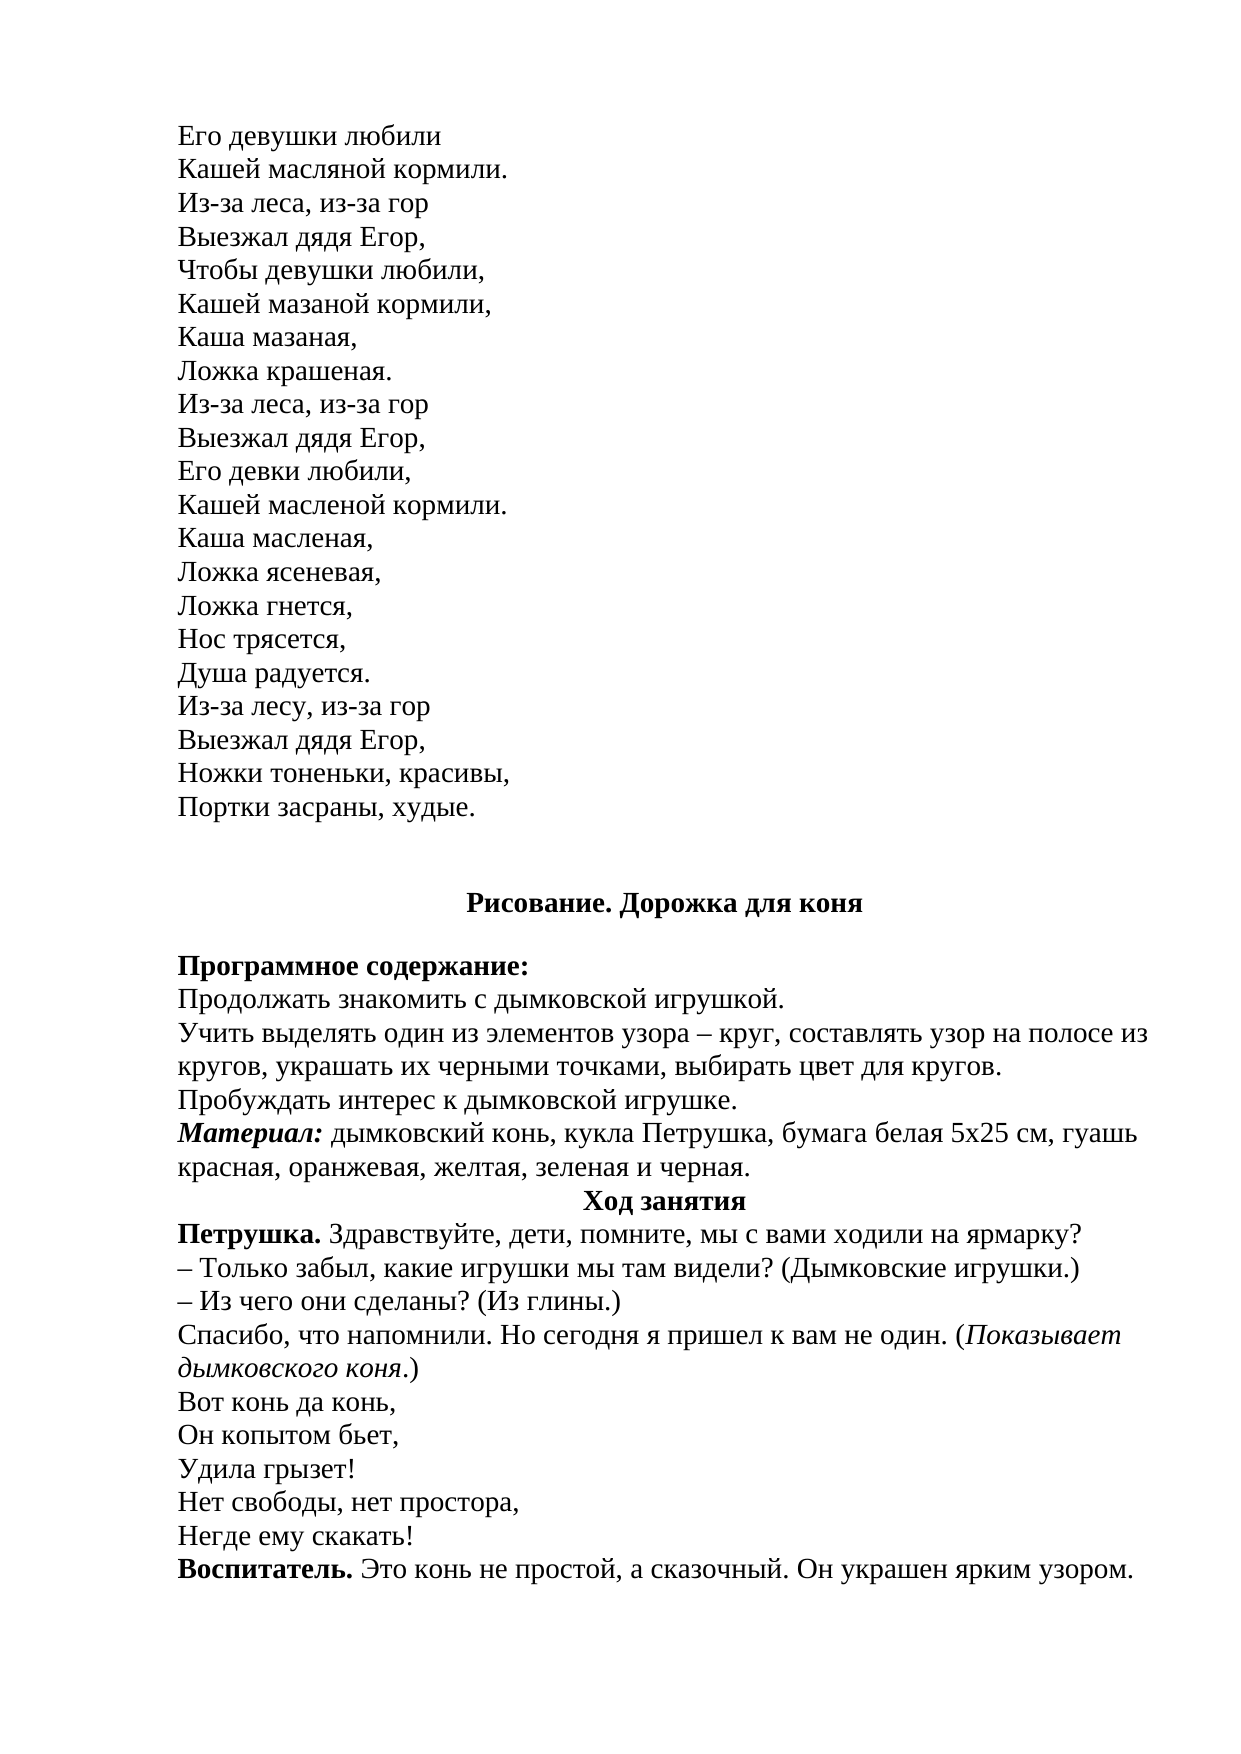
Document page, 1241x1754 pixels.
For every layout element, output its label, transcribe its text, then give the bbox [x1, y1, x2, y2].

text Ножки тоненьки, красивы, [177, 755, 1152, 789]
text Вот конь да конь, [177, 1384, 1152, 1417]
text Учить выделять один из элементов узора – круг, составлять узор на полосе из кругов, украшать их черными точками, выбирать цвет для кругов. [177, 1015, 1152, 1082]
text – Только забыл, какие игрушки мы там видели? (Дымковские игрушки.) [177, 1250, 1152, 1283]
text Рисование. Дорожка для коня [177, 885, 1152, 919]
text Материал: дымковский конь, кукла Петрушка, бумага белая 5х25 см, гуашь красная, оранжевая, желтая, зеленая и черная. [177, 1116, 1152, 1183]
text Портки засраны, худые. [177, 789, 1152, 822]
text Из-за леса, из-за гор [177, 386, 1152, 420]
text Ход занятия [177, 1183, 1152, 1216]
text Ложка крашеная. [177, 353, 1152, 386]
text Из-за лесу, из-за гор [177, 688, 1152, 722]
text Программное содержание: [177, 948, 1152, 981]
text Нет свободы, нет простора, [177, 1484, 1152, 1518]
text Кашей масленой кормили. [177, 487, 1152, 521]
text Кашей мазаной кормили, [177, 286, 1152, 319]
text Чтобы девушки любили, [177, 252, 1152, 286]
text Из-за леса, из-за гор [177, 185, 1152, 219]
text Ложка гнется, [177, 588, 1152, 621]
text Пробуждать интерес к дымковской игрушке. [177, 1082, 1152, 1116]
text Негде ему скакать! [177, 1518, 1152, 1552]
text Выезжал дядя Егор, [177, 420, 1152, 453]
text Продолжать знакомить с дымковской игрушкой. [177, 981, 1152, 1015]
text Спасибо, что напомнили. Но сегодня я пришел к вам не один. (Показывает дымковского коня.) [177, 1317, 1152, 1384]
text Каша масленая, [177, 521, 1152, 554]
text Кашей масляной кормили. [177, 152, 1152, 185]
text Каша мазаная, [177, 319, 1152, 353]
text Нос трясется, [177, 621, 1152, 655]
text Его девушки любили [177, 118, 1152, 152]
text Он копытом бьет, [177, 1417, 1152, 1451]
text Ложка ясеневая, [177, 554, 1152, 588]
text Его девки любили, [177, 453, 1152, 487]
text Петрушка. Здравствуйте, дети, помните, мы с вами ходили на ярмарку? [177, 1216, 1152, 1250]
text Выезжал дядя Егор, [177, 219, 1152, 252]
text Душа радуется. [177, 655, 1152, 688]
text Удила грызет! [177, 1451, 1152, 1484]
text Выезжал дядя Егор, [177, 722, 1152, 755]
text – Из чего они сделаны? (Из глины.) [177, 1283, 1152, 1317]
text Воспитатель. Это конь не простой, а сказочный. Он украшен ярким узором. [177, 1552, 1152, 1585]
